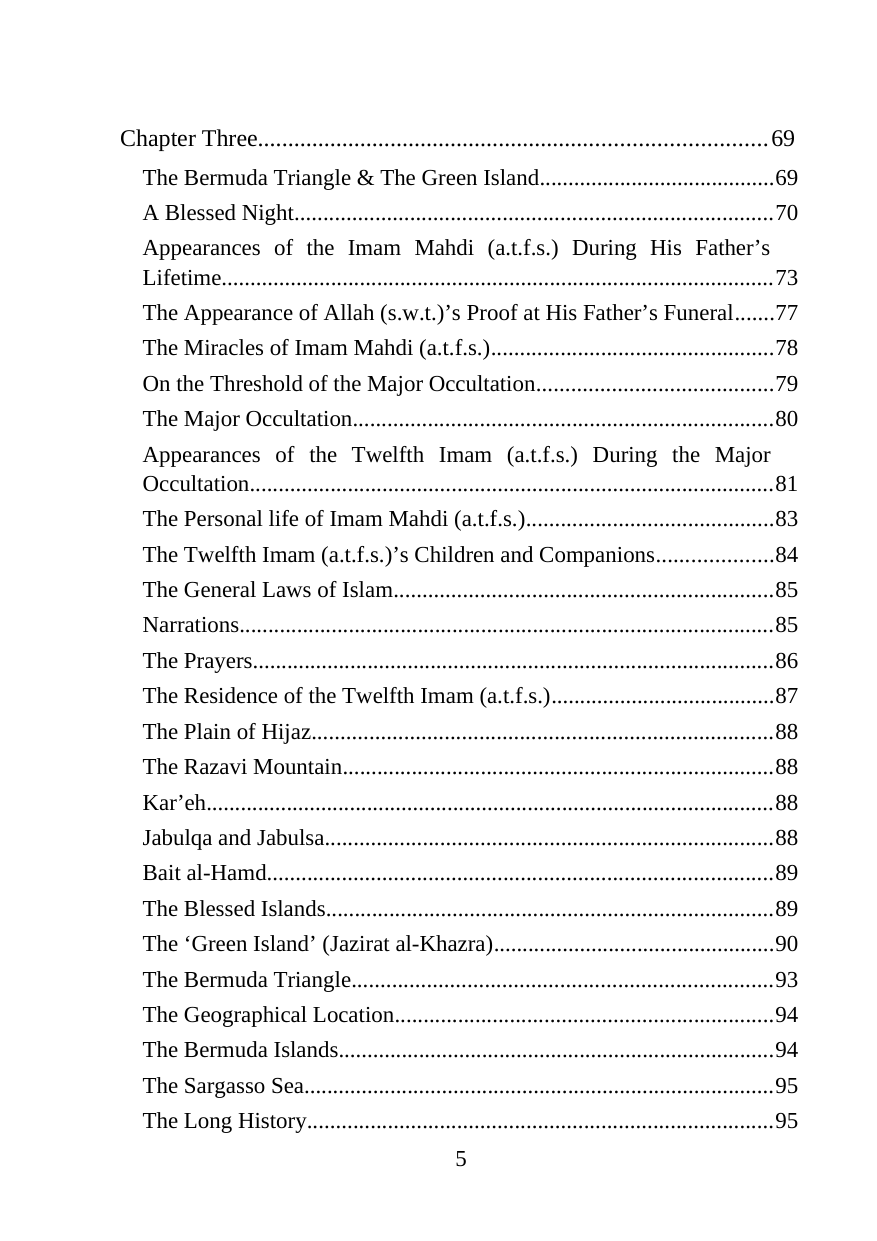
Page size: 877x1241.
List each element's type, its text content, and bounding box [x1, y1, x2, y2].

text Kar’eh 88 [142, 787, 772, 816]
text Jabulqa and Jabulsa 88 [142, 822, 772, 851]
text Bait al-Hamd 89 [142, 857, 772, 887]
text The Twelfth Imam (a.t.f.s.)’s Children and Companions 84 [142, 539, 772, 568]
text The Bermuda Triangle & The Green Island 69 [142, 162, 772, 191]
text The Bermuda Triangle 93 [142, 964, 772, 993]
text The Appearance of Allah (s.w.t.)’s Proof at His Father’s Funeral 77 [142, 297, 772, 326]
text The General Laws of Islam 85 [142, 574, 772, 603]
text Appearances of the Imam Mahdi (a.t.f.s.) During His Father’s Lifetime 73 [142, 232, 772, 291]
text The Residence of the Twelfth Imam (a.t.f.s.) 87 [142, 680, 772, 709]
text The Plain of Hijaz 88 [142, 716, 772, 745]
text The Miracles of Imam Mahdi (a.t.f.s.) 78 [142, 332, 772, 362]
text On the Threshold of the Major Occultation 79 [142, 368, 772, 397]
text Chapter Three 69 [120, 120, 802, 153]
text Appearances of the Twelfth Imam (a.t.f.s.) During the Major Occultation 81 [142, 439, 772, 497]
text The ‘Green Island’ (Jazirat al-Khazra) 90 [142, 928, 772, 957]
text The Personal life of Imam Mahdi (a.t.f.s.) 83 [142, 503, 772, 532]
text The Geographical Location 94 [142, 999, 772, 1028]
text Narrations 85 [142, 609, 772, 639]
text The Bermuda Islands 94 [142, 1034, 772, 1064]
text The Major Occultation 80 [142, 403, 772, 432]
text The Long History 95 [142, 1105, 772, 1134]
text The Prayers 86 [142, 645, 772, 674]
text The Razavi Mountain 88 [142, 751, 772, 780]
text A Blessed Night 70 [142, 197, 772, 226]
text The Blessed Islands 89 [142, 893, 772, 922]
text The Sargasso Sea 95 [142, 1070, 772, 1099]
